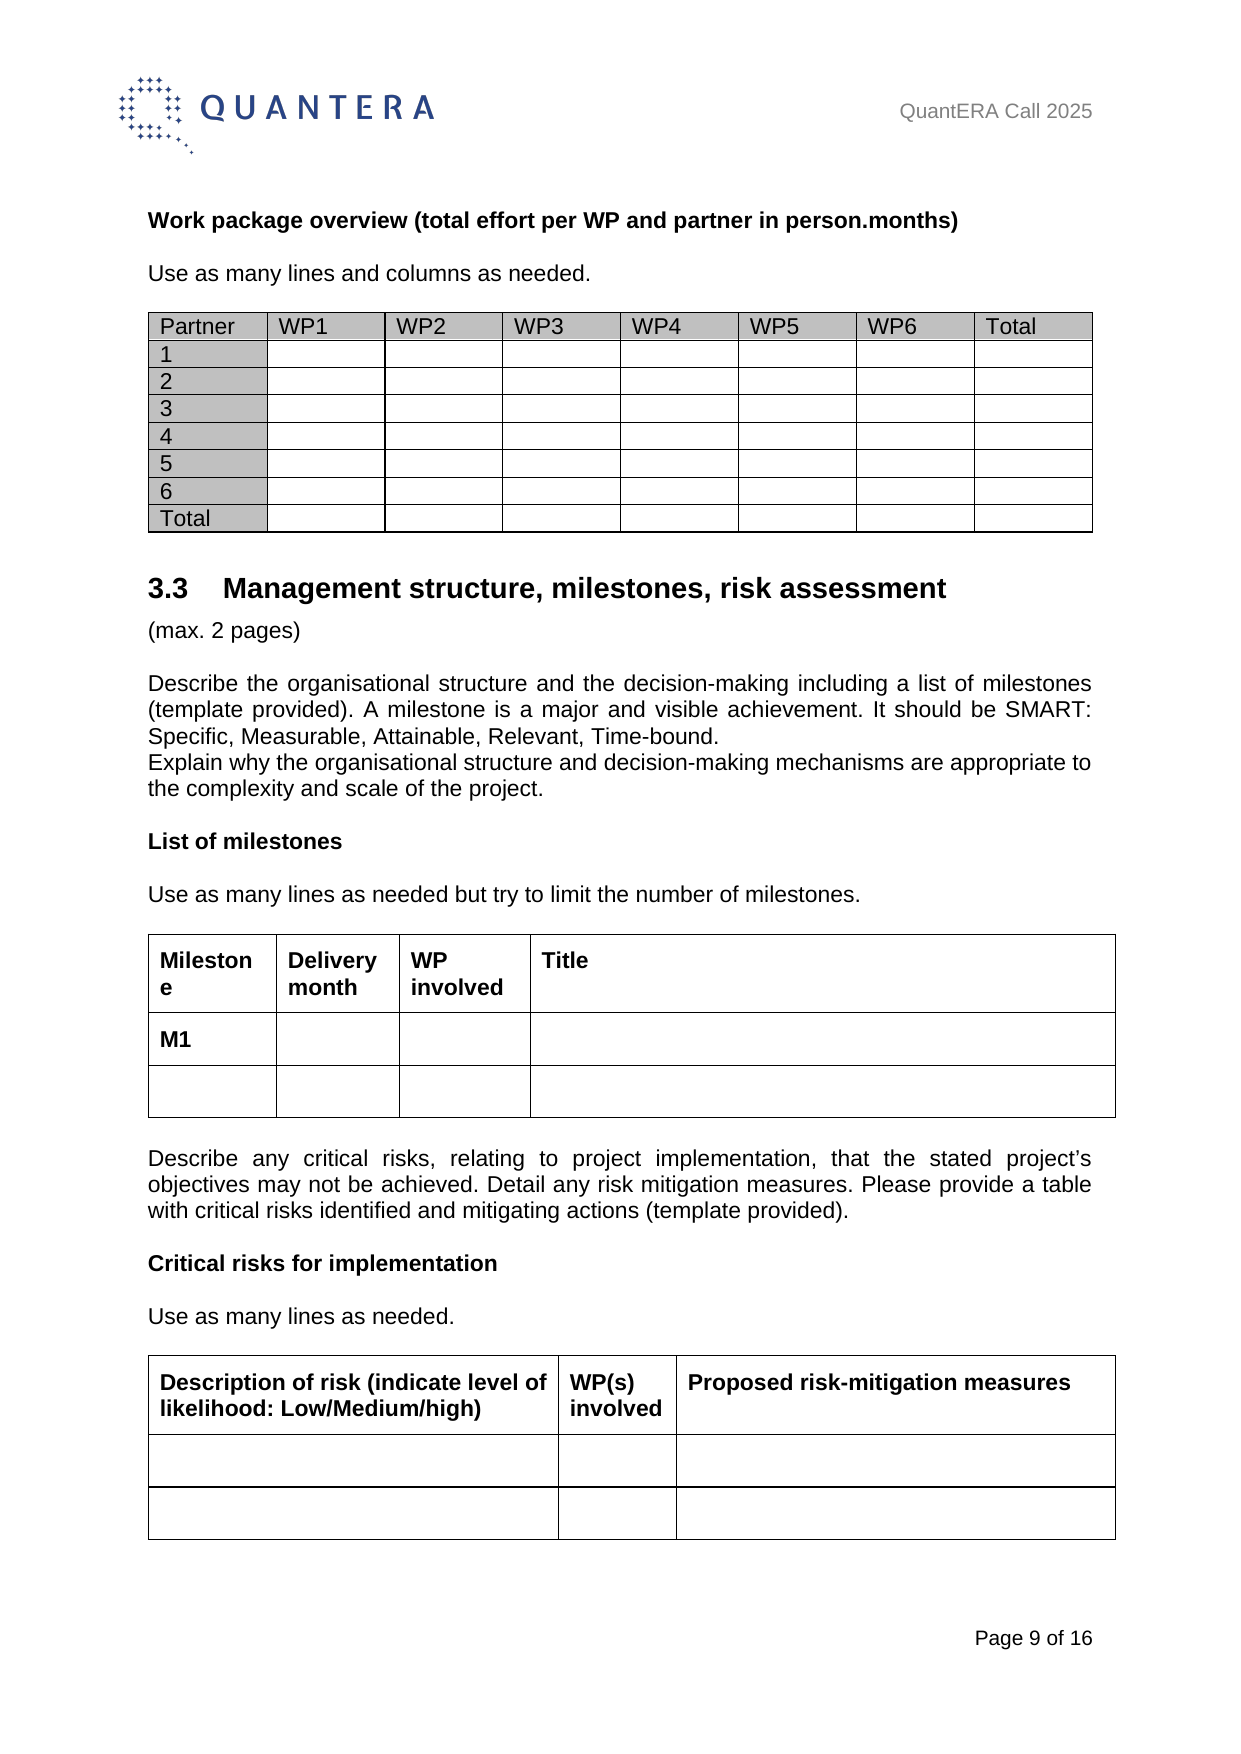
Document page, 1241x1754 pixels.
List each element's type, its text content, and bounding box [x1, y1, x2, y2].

table_cell [739, 341, 856, 367]
table_header Delivery month [277, 935, 399, 1012]
table_cell [621, 368, 738, 394]
table_cell [739, 423, 856, 449]
table_cell [268, 368, 384, 394]
text Use as many lines as needed but try to limit the number of milestones. [148, 881, 1092, 907]
table_header Total [975, 313, 1092, 339]
table_cell Total [149, 505, 267, 531]
table_cell 4 [149, 423, 267, 449]
table_cell [268, 505, 384, 531]
table_header WP4 [621, 313, 738, 339]
table_cell [386, 395, 502, 422]
table_header WP3 [503, 313, 620, 339]
text Use as many lines and columns as needed. [148, 259, 1092, 286]
table_cell [975, 341, 1092, 367]
table_cell [621, 478, 738, 504]
table_cell [386, 368, 502, 394]
table_header Title [531, 935, 1115, 1012]
table_cell [149, 1488, 558, 1539]
table_cell 5 [149, 450, 267, 477]
subtitle Management structure, milestones, risk assessment [148, 571, 1092, 605]
table_cell [857, 395, 974, 422]
table_cell [531, 1066, 1115, 1117]
table_cell [386, 423, 502, 449]
table_cell [857, 505, 974, 531]
table_cell [277, 1013, 399, 1065]
table_cell [857, 368, 974, 394]
table_cell [503, 505, 620, 531]
table_cell [149, 1435, 558, 1486]
text (max. 2 pages) [148, 617, 1092, 644]
table_cell [503, 423, 620, 449]
table_cell [277, 1066, 399, 1117]
table_header WP6 [857, 313, 974, 339]
table_cell [677, 1488, 1115, 1539]
table_cell [857, 423, 974, 449]
text Work package overview (total effort per WP and partner in person.months) [148, 207, 1092, 233]
table_cell [386, 505, 502, 531]
table_header WP involved [400, 935, 530, 1012]
table_cell 6 [149, 478, 267, 504]
table_cell [621, 505, 738, 531]
text List of milestones [148, 828, 1092, 854]
table_cell [975, 478, 1092, 504]
table_cell [559, 1435, 676, 1486]
table_cell [739, 395, 856, 422]
table_cell [739, 505, 856, 531]
table_cell [400, 1013, 530, 1065]
table_cell M1 [149, 1013, 276, 1065]
table_cell [975, 368, 1092, 394]
table_cell [975, 395, 1092, 422]
table_cell [975, 423, 1092, 449]
table_cell [400, 1066, 530, 1117]
table_cell [621, 450, 738, 477]
table_cell [386, 450, 502, 477]
table_header Partner [149, 313, 267, 339]
table_header Proposed risk-mitigation measures [677, 1356, 1115, 1434]
table_cell [857, 478, 974, 504]
table_cell [268, 341, 384, 367]
table_cell [503, 450, 620, 477]
table_cell [268, 450, 384, 477]
table_cell [268, 423, 384, 449]
text Critical risks for implementation [148, 1250, 1092, 1276]
table_cell [503, 341, 620, 367]
table_cell [503, 395, 620, 422]
table_header WP5 [739, 313, 856, 339]
table_cell [975, 450, 1092, 477]
table_header Milestone [149, 935, 276, 1012]
table_cell [621, 423, 738, 449]
text Use as many lines as needed. [148, 1303, 1092, 1329]
table_header WP2 [386, 313, 502, 339]
table_cell [621, 341, 738, 367]
table_cell [621, 395, 738, 422]
table_cell [503, 478, 620, 504]
table_cell [149, 1066, 276, 1117]
table_cell [739, 368, 856, 394]
table_cell [857, 341, 974, 367]
table_cell [975, 505, 1092, 531]
picture [118, 76, 434, 155]
text Describe any critical risks, relating to project implementation, that the stated project’s objectives may not be achieved. Detail any risk mitigation measures. Please provide a table with critical risks identified and mitigating actions (template provided). [148, 1144, 1092, 1223]
table_cell [268, 395, 384, 422]
table_cell [503, 368, 620, 394]
table_header WP(s) involved [559, 1356, 676, 1434]
table_cell [677, 1435, 1115, 1486]
table_header WP1 [268, 313, 384, 339]
table_cell [857, 450, 974, 477]
text Explain why the organisational structure and decision-making mechanisms are appropriate to the complexity and scale of the project. [148, 749, 1092, 802]
table_header Description of risk (indicate level of likelihood: Low/Medium/high) [149, 1356, 558, 1434]
table_cell [559, 1488, 676, 1539]
table_cell 1 [149, 341, 267, 367]
text Describe the organisational structure and the decision-making including a list of milestones (template provided). A milestone is a major and visible achievement. It should be SMART: Specific, Measurable, Attainable, Relevant, Time-bound. [148, 670, 1092, 749]
table_cell [386, 478, 502, 504]
table_cell [386, 341, 502, 367]
table_cell 2 [149, 368, 267, 394]
table_cell [531, 1013, 1115, 1065]
table_cell [268, 478, 384, 504]
table_cell 3 [149, 395, 267, 422]
table_cell [739, 450, 856, 477]
table_cell [739, 478, 856, 504]
